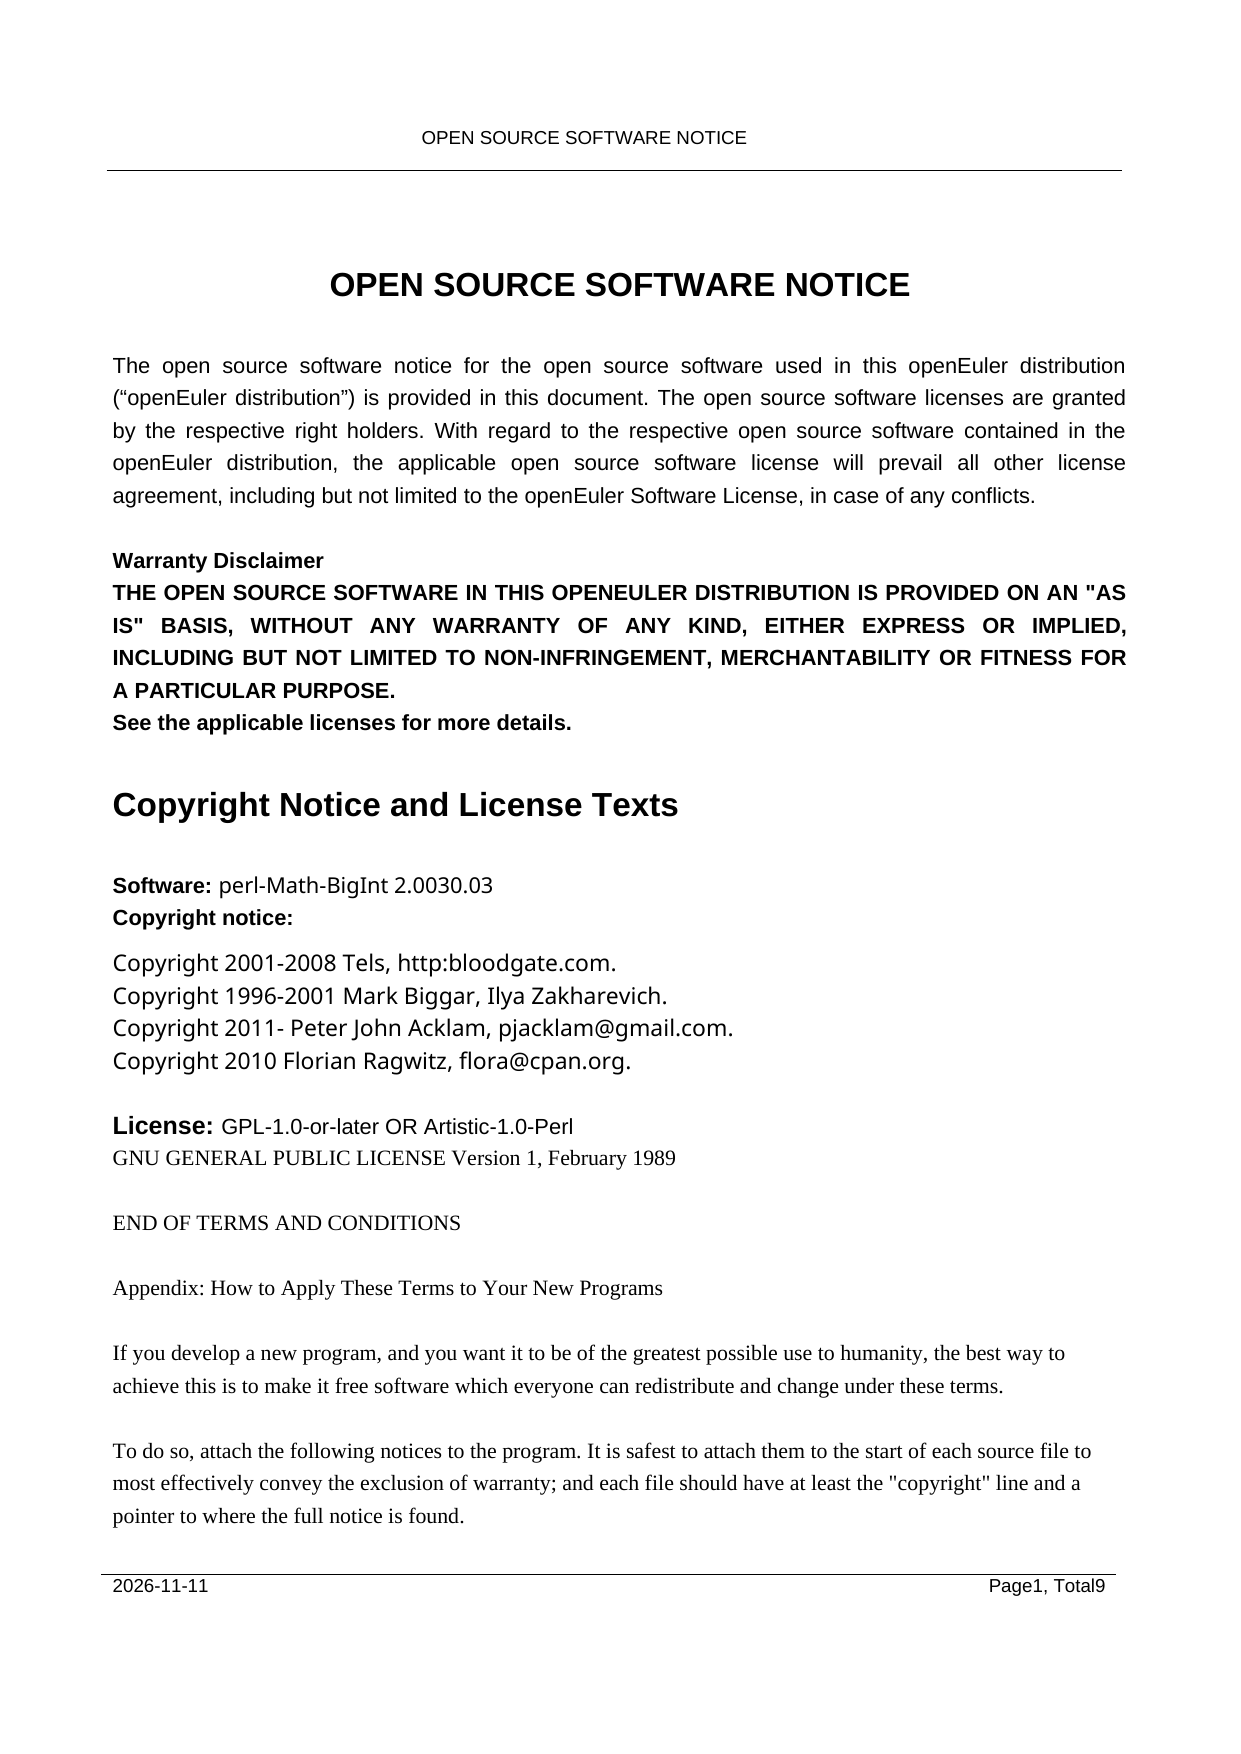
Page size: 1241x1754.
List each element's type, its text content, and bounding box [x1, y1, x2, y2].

title Software: perl-Math-BigInt 2.0030.03 [112, 869, 1128, 901]
text Warranty Disclaimer [112, 544, 1128, 576]
text THE OPEN SOURCE SOFTWARE IN THIS OPENEULER DISTRIBUTION IS PROVIDED ON AN "AS IS" BASIS, WITHOUT ANY WARRANTY OF ANY KIND, EITHER EXPRESS OR IMPLIED, INCLUDING BUT NOT LIMITED TO NON-INFRINGEMENT, MERCHANTABILITY OR FITNESS FOR A PARTICULAR PURPOSE. See the applicable licenses for more details. [112, 576, 1128, 739]
text Copyright 2001-2008 Tels, http:bloodgate.com. Copyright 1996-2001 Mark Biggar, Ilya Zakharevich. Copyright 2011- Peter John Acklam, pjacklam@gmail.com. Copyright 2010 Florian Ragwitz, flora@cpan.org. [112, 947, 1128, 1109]
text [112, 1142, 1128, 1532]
text The open source software notice for the open source software used in this openEuler distribution (“openEuler distribution”) is provided in this document. The open source software licenses are granted by the respective right holders. With regard to the respective open source software contained in the openEuler distribution, the applicable open source software license will prevail all other license agreement, including but not limited to the openEuler Software License, in case of any conflicts. [112, 349, 1128, 511]
text Copyright Notice and License Texts [112, 771, 1128, 836]
text OPEN SOURCE SOFTWARE NOTICE [112, 251, 1128, 316]
text License: GPL-1.0-or-later OR Artistic-1.0-Perl [112, 1109, 1128, 1142]
text Copyright notice: [112, 901, 1128, 934]
